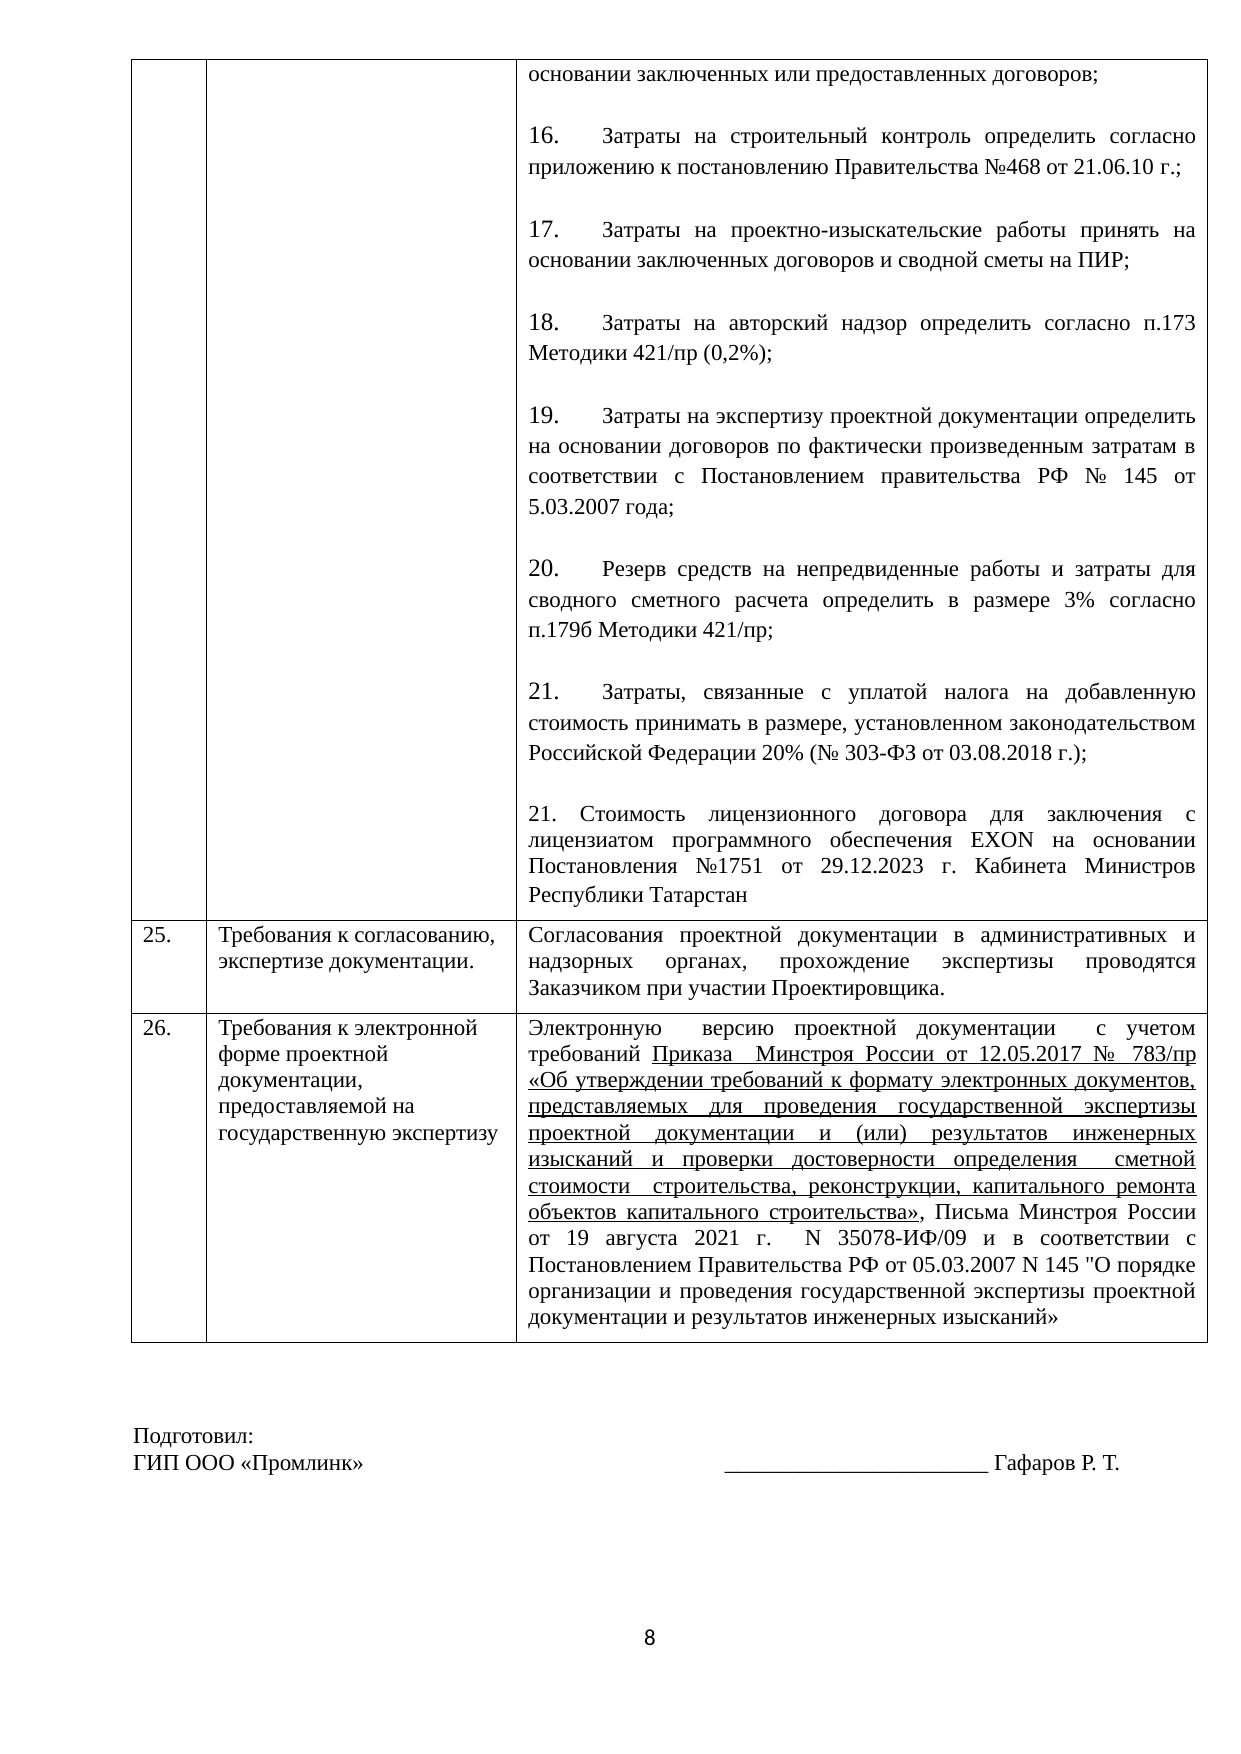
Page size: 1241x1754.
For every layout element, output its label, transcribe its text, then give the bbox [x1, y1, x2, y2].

table_cell [132, 921, 206, 1012]
table_cell Согласования проектной документации в административных и надзорных органах, прохождение экспертизы проводятся Заказчиком при участии Проектировщика. [517, 921, 1207, 1012]
table_cell Требования к электронной форме проектной документации, предоставляемой на государственную экспертизу [207, 1014, 516, 1342]
table_cell [132, 60, 206, 920]
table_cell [207, 60, 516, 920]
text Подготовил: [133, 1422, 1167, 1449]
table_cell Электронную версию проектной документации с учетом требований Приказа Минстроя России от 12.05.2017 № 783/пр «Об утверждении требований к формату электронных документов, представляемых для проведения государственной экспертизы проектной документации и (или) результатов инженерных изысканий и проверки достоверности определения сметной стоимости строительства, реконструкции, капитального ремонта объектов капитального строительства», Письма Минстроя России от 19 августа 2021 г. N 35078-ИФ/09 и в соответствии с Постановлением Правительства РФ от 05.03.2007 N 145 "О порядке организации и проведения государственной экспертизы проектной документации и результатов инженерных изысканий» [517, 1014, 1207, 1342]
table_cell [132, 1014, 206, 1342]
text ГИП ООО «Промлинк» _______________________ Гафаров Р. Т. [133, 1449, 1167, 1475]
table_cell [517, 60, 1207, 920]
table_cell Требования к согласованию, экспертизе документации. [207, 921, 516, 1012]
